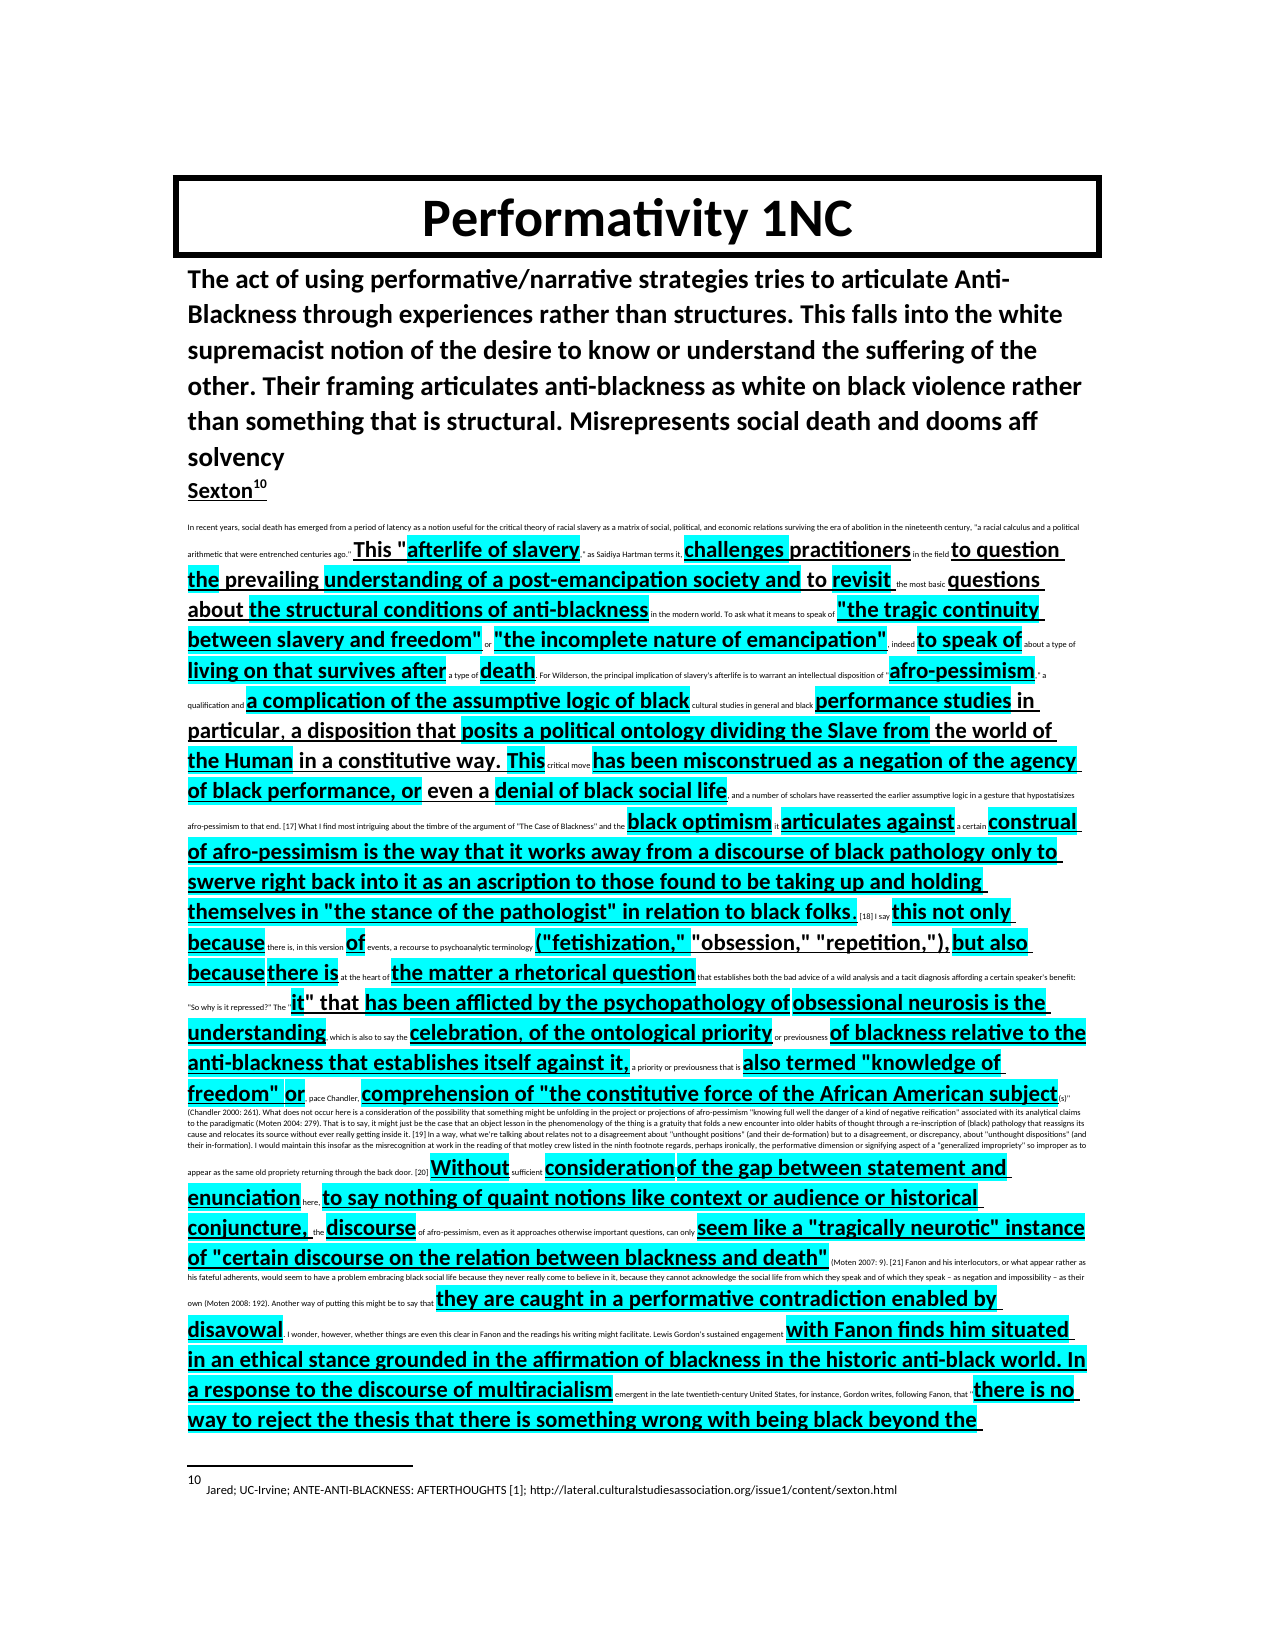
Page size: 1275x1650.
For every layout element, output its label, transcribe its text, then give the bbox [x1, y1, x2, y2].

subtitle Performativity 1NC [179, 181, 1096, 252]
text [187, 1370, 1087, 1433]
subtitle The act of using performative/narrative strategies tries to articulate Anti-Blackness through experiences rather than structures. This falls into the white supremacist notion of the desire to know or understand the suffering of the other. Their framing articulates anti-blackness as white on black violence rather than something that is structural. Misrepresents social death and dooms aff solvency [187, 262, 1087, 473]
text Sexton [187, 476, 1087, 504]
